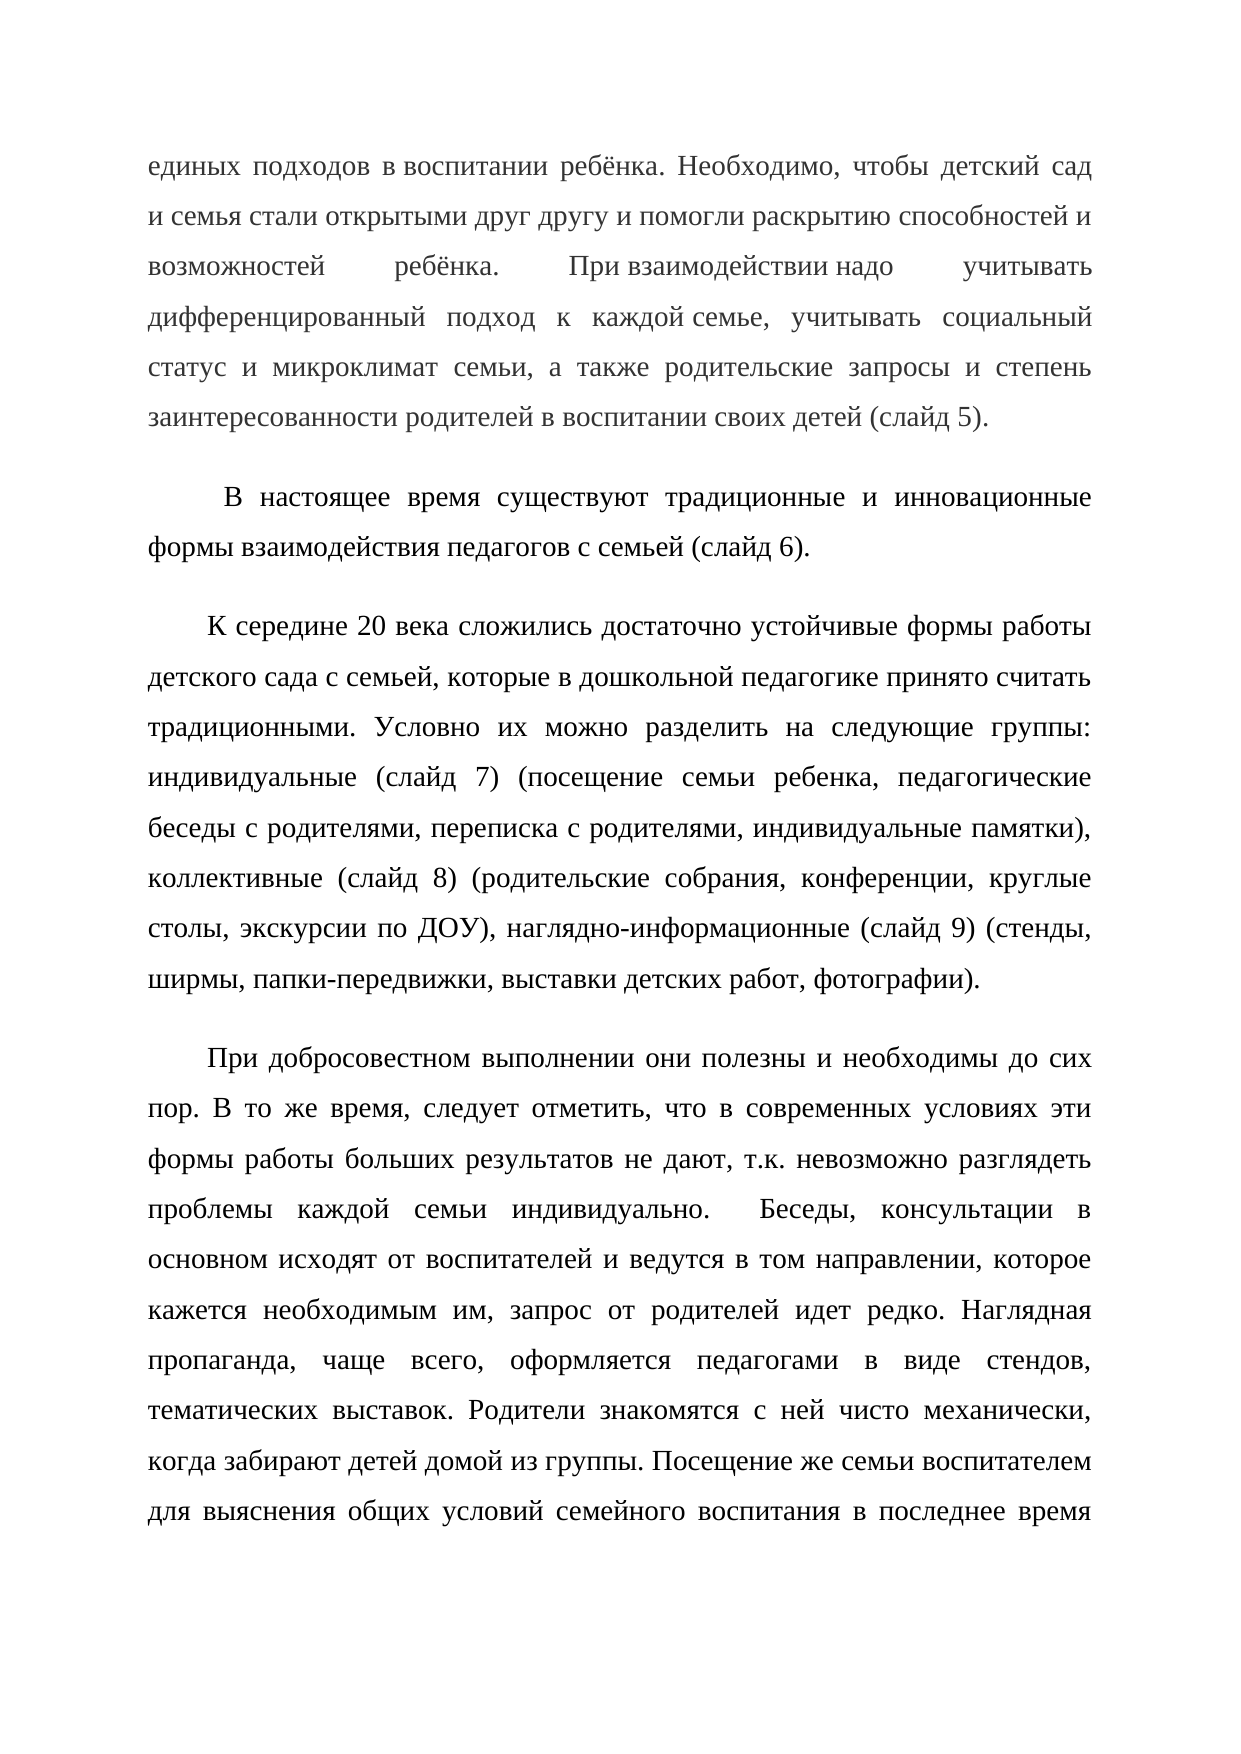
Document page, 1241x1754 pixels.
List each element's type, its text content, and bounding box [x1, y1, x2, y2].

text К середине 20 века сложились достаточно устойчивые формы работы детского сада с семьей, которые в дошкольной педагогике принято считать традиционными. Условно их можно разделить на следующие группы: индивидуальные (слайд 7) (посещение семьи ребенка, педагогические беседы с родителями, переписка с родителями, индивидуальные памятки), коллективные (слайд 8) (родительские собрания, конференции, круглые столы, экскурсии по ДОУ), наглядно-информационные (слайд 9) (стенды, ширмы, папки-передвижки, выставки детских работ, фотографии). [148, 608, 1092, 994]
text В настоящее время существуют традиционные и инновационные формы взаимодействия педагогов с семьей (слайд 6). [148, 479, 1092, 563]
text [148, 148, 1092, 433]
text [148, 1040, 1092, 1527]
